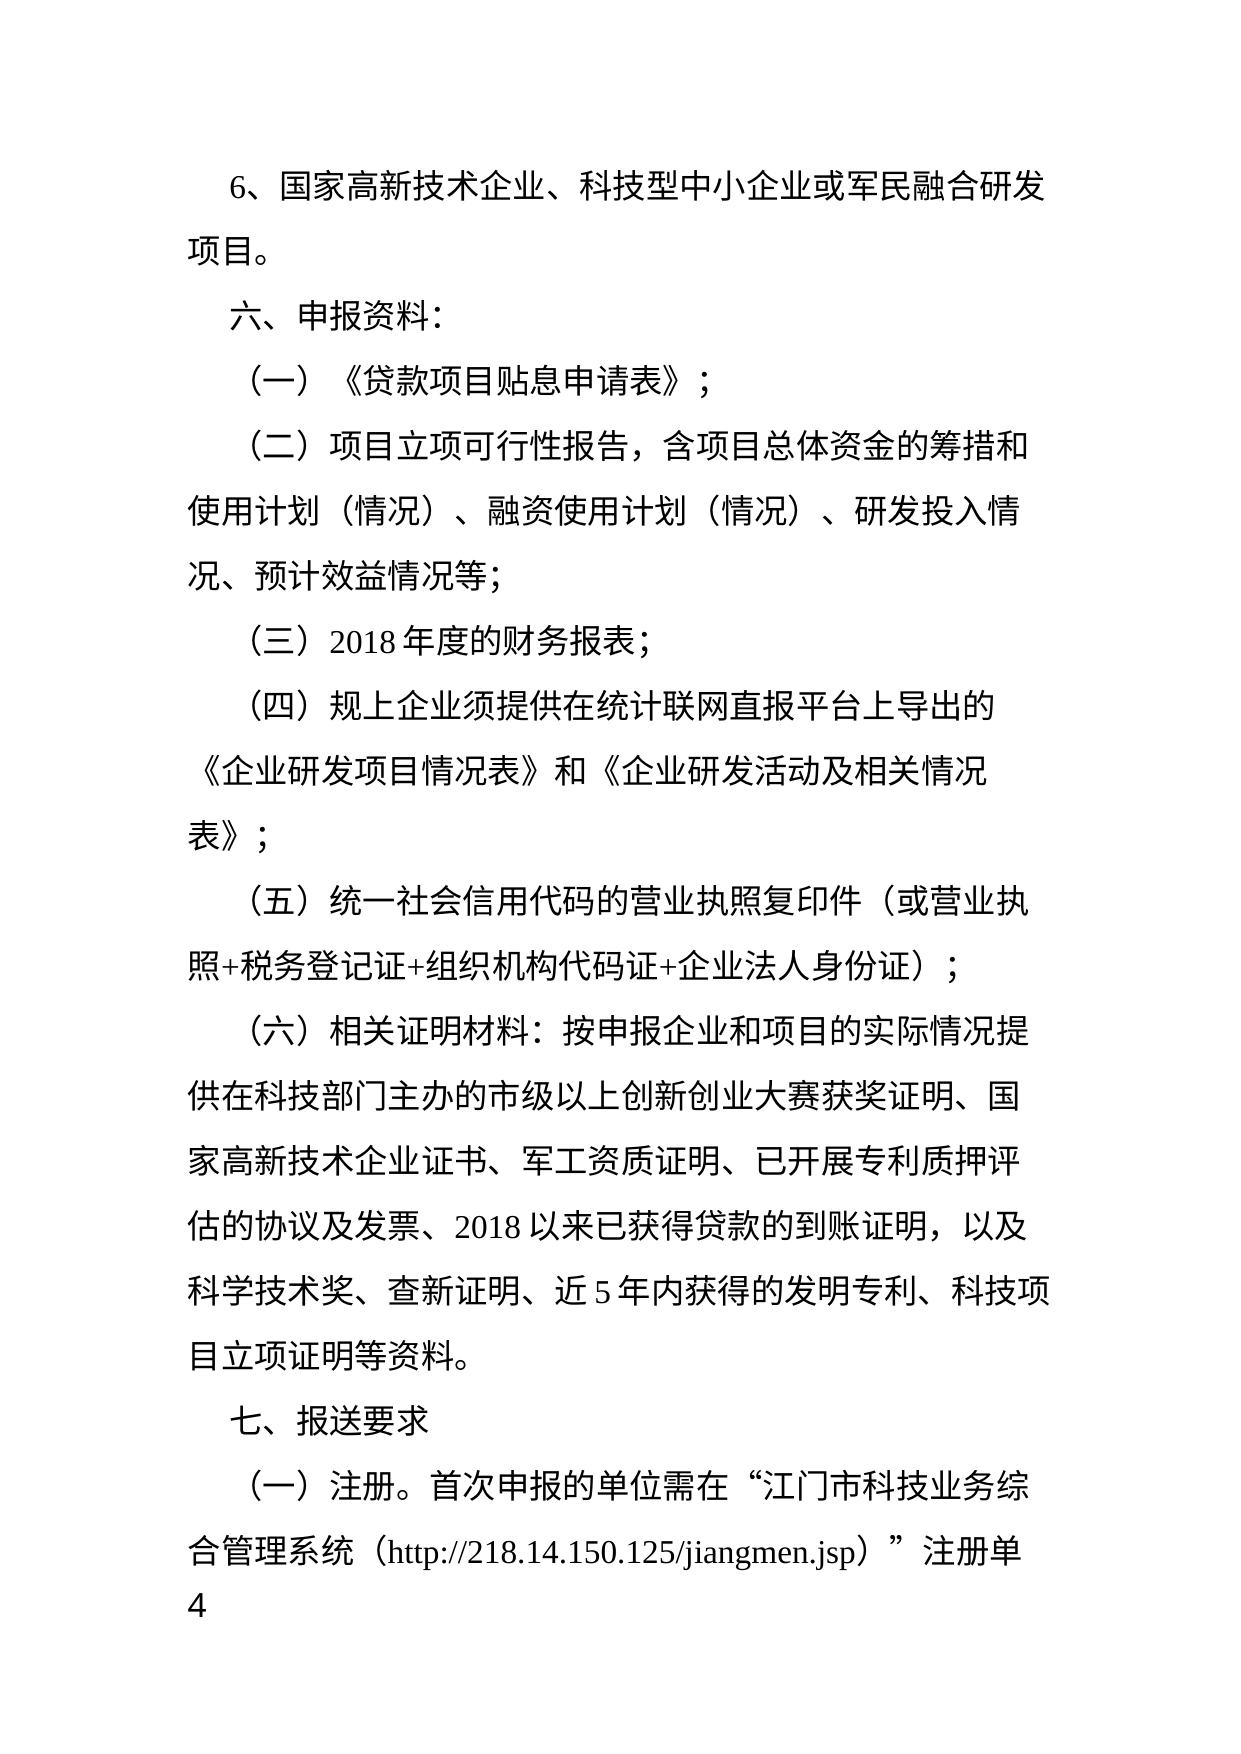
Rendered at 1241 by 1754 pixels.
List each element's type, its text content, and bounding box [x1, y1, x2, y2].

text （一）《贷款项目贴息申请表》； [187, 346, 1053, 411]
text （四）规上企业须提供在统计联网直报平台上导出的《企业研发项目情况表》和《企业研发活动及相关情况表》； [187, 671, 1053, 866]
text 七、报送要求 [187, 1386, 1053, 1451]
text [187, 1451, 1053, 1581]
text （三）2018年度的财务报表； [187, 606, 1053, 671]
text 六、申报资料： [187, 281, 1053, 346]
text （二）项目立项可行性报告，含项目总体资金的筹措和使用计划（情况）、融资使用计划（情况）、研发投入情况、预计效益情况等； [187, 411, 1053, 606]
text （六）相关证明材料：按申报企业和项目的实际情况提供在科技部门主办的市级以上创新创业大赛获奖证明、国家高新技术企业证书、军工资质证明、已开展专利质押评估的协议及发票、2018以来已获得贷款的到账证明，以及科学技术奖、查新证明、近5年内获得的发明专利、科技项目立项证明等资料。 [187, 996, 1053, 1386]
text （五）统一社会信用代码的营业执照复印件（或营业执照+税务登记证+组织机构代码证+企业法人身份证）； [187, 866, 1053, 996]
text 6、国家高新技术企业、科技型中小企业或军民融合研发项目。 [187, 151, 1053, 281]
